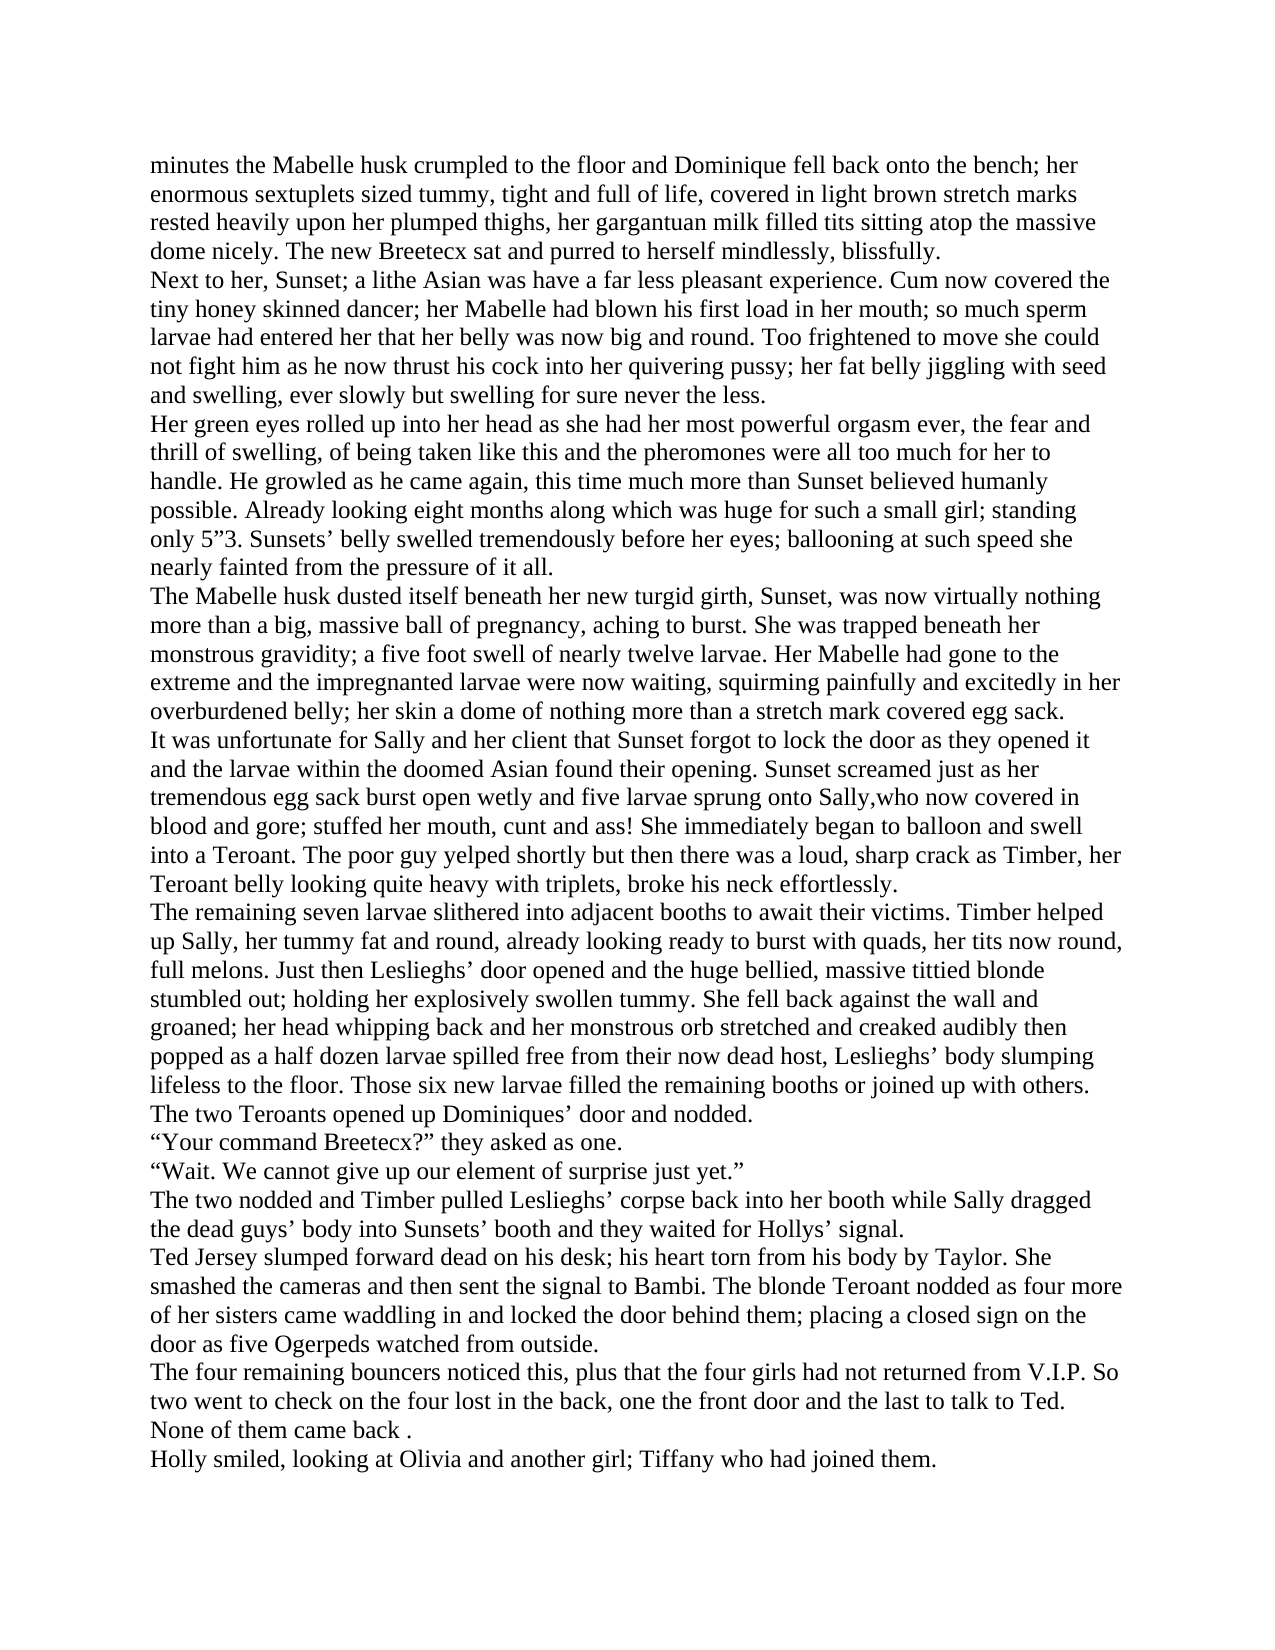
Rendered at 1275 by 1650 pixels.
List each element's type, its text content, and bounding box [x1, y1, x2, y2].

text The remaining seven larvae slithered into adjacent booths to await their victims. Timber helped up Sally, her tummy fat and round, already looking ready to burst with quads, her tits now round, full melons. Just then Leslieghs’ door opened and the huge bellied, massive tittied blonde stumbled out; holding her explosively swollen tummy. She fell back against the wall and groaned; her head whipping back and her monstrous orb stretched and creaked audibly then popped as a half dozen larvae spilled free from their now dead host, Leslieghs’ body slumping lifeless to the floor. Those six new larvae filled the remaining booths or joined up with others. The two Teroants opened up Dominiques’ door and nodded. “Your command Breetecx?” they asked as one. “Wait. We cannot give up our element of surprise just yet.” The two nodded and Timber pulled Leslieghs’ corpse back into her booth while Sally dragged the dead guys’ body into Sunsets’ booth and they waited for Hollys’ signal. [150, 897, 1125, 1242]
text Ted Jersey slumped forward dead on his desk; his heart torn from his body by Taylor. She smashed the cameras and then sent the signal to Bambi. The blonde Teroant nodded as four more of her sisters came waddling in and locked the door behind them; placing a closed sign on the door as five Ogerpeds watched from outside. [150, 1242, 1125, 1357]
text Next to her, Sunset; a lithe Asian was have a far less pleasant experience. Cum now covered the tiny honey skinned dancer; her Mabelle had blown his first load in her mouth; so much sperm larvae had entered her that her belly was now big and round. Too frightened to move she could not fight him as he now thrust his cock into her quivering pussy; her fat belly jiggling with seed and swelling, ever slowly but swelling for sure never the less. [150, 265, 1125, 409]
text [150, 150, 1125, 265]
text It was unfortunate for Sally and her client that Sunset forgot to lock the door as they opened it and the larvae within the doomed Asian found their opening. Sunset screamed just as her tremendous egg sack burst open wetly and five larvae sprung onto Sally,who now covered in blood and gore; stuffed her mouth, cunt and ass! She immediately began to balloon and swell into a Teroant. The poor guy yelped shortly but then there was a loud, sharp crack as Timber, her Teroant belly looking quite heavy with triplets, broke his neck effortlessly. [150, 725, 1125, 897]
text Holly smiled, looking at Olivia and another girl; Tiffany who had joined them. [150, 1444, 1125, 1472]
text The Mabelle husk dusted itself beneath her new turgid girth, Sunset, was now virtually nothing more than a big, massive ball of pregnancy, aching to burst. She was trapped beneath her monstrous gravidity; a five foot swell of nearly twelve larvae. Her Mabelle had gone to the extreme and the impregnanted larvae were now waiting, squirming painfully and excitedly in her overburdened belly; her skin a dome of nothing more than a stretch mark covered egg sack. [150, 581, 1125, 725]
text The four remaining bouncers noticed this, plus that the four girls had not returned from V.I.P. So two went to check on the four lost in the back, one the front door and the last to talk to Ted. None of them came back . [150, 1357, 1125, 1444]
text Her green eyes rolled up into her head as she had her most powerful orgasm ever, the fear and thrill of swelling, of being taken like this and the pheromones were all too much for her to handle. He growled as he came again, this time much more than Sunset believed humanly possible. Already looking eight months along which was huge for such a small girl; standing only 5”3. Sunsets’ belly swelled tremendously before her eyes; ballooning at such speed she nearly fainted from the pressure of it all. [150, 409, 1125, 581]
